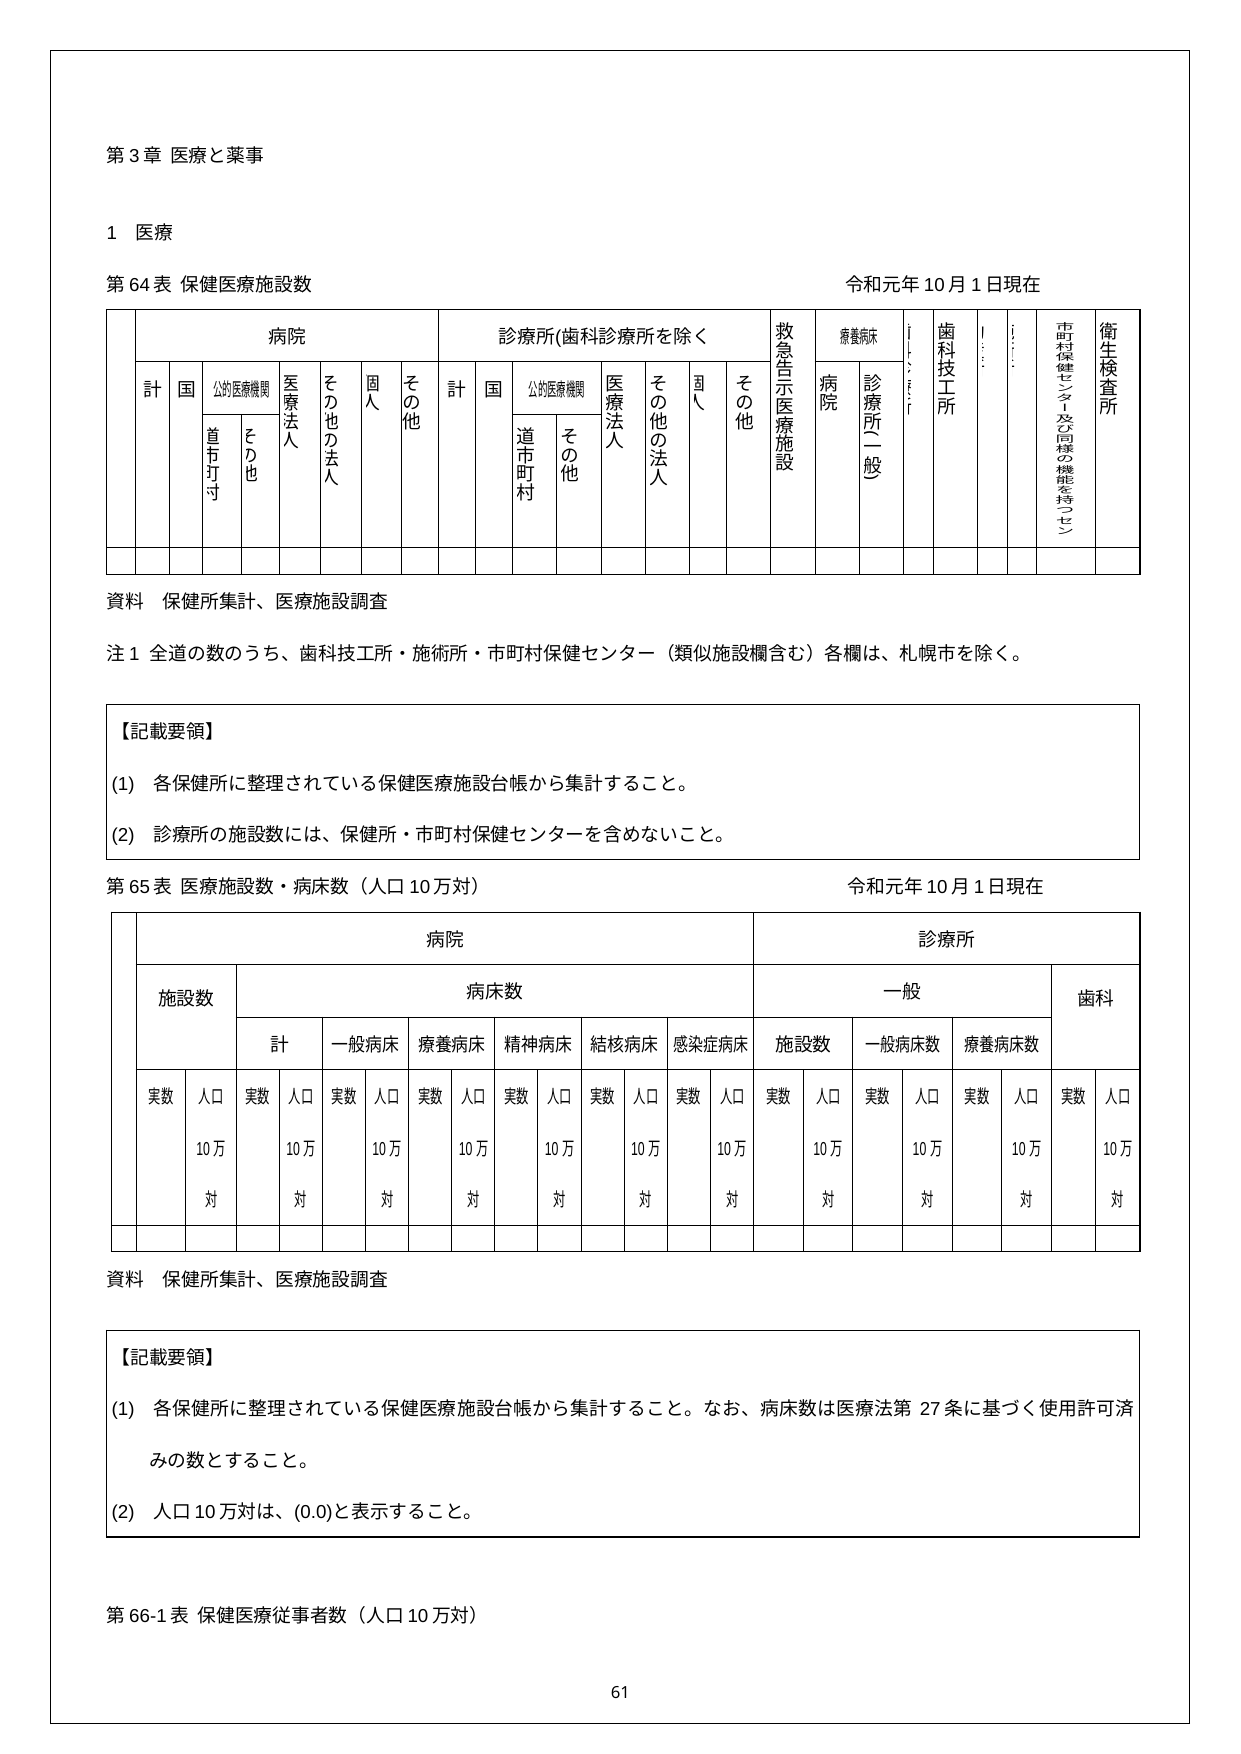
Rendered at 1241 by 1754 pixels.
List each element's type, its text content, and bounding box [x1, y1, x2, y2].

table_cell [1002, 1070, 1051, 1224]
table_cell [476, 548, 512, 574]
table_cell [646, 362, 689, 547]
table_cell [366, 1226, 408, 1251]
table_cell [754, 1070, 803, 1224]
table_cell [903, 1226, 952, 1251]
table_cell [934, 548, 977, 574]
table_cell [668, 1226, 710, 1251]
text 資料 保健所集計、医療施設調査 [106, 575, 1134, 626]
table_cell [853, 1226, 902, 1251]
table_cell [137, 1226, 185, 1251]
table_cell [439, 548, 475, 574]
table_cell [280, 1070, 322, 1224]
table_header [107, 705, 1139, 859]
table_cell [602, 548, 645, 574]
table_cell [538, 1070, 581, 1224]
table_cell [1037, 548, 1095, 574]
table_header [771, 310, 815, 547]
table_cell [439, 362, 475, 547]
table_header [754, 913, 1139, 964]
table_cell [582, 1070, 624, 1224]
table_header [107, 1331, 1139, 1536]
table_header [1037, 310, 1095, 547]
text 資料 保健所集計、医療施設調査 [106, 1252, 1134, 1304]
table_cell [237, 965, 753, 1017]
text 第3章 医療と薬事 [106, 129, 1134, 180]
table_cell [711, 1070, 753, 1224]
text 1 医療 [106, 206, 1134, 257]
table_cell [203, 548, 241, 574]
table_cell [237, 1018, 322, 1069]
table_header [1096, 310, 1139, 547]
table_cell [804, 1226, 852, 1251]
text 第64表 保健医療施設数 令和元年10月1日現在 [106, 257, 1134, 309]
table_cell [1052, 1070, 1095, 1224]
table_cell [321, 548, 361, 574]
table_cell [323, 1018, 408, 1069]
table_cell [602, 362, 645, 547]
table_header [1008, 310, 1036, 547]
text 第66-1表 保健医療従事者数（人口10万対） [106, 1589, 1134, 1640]
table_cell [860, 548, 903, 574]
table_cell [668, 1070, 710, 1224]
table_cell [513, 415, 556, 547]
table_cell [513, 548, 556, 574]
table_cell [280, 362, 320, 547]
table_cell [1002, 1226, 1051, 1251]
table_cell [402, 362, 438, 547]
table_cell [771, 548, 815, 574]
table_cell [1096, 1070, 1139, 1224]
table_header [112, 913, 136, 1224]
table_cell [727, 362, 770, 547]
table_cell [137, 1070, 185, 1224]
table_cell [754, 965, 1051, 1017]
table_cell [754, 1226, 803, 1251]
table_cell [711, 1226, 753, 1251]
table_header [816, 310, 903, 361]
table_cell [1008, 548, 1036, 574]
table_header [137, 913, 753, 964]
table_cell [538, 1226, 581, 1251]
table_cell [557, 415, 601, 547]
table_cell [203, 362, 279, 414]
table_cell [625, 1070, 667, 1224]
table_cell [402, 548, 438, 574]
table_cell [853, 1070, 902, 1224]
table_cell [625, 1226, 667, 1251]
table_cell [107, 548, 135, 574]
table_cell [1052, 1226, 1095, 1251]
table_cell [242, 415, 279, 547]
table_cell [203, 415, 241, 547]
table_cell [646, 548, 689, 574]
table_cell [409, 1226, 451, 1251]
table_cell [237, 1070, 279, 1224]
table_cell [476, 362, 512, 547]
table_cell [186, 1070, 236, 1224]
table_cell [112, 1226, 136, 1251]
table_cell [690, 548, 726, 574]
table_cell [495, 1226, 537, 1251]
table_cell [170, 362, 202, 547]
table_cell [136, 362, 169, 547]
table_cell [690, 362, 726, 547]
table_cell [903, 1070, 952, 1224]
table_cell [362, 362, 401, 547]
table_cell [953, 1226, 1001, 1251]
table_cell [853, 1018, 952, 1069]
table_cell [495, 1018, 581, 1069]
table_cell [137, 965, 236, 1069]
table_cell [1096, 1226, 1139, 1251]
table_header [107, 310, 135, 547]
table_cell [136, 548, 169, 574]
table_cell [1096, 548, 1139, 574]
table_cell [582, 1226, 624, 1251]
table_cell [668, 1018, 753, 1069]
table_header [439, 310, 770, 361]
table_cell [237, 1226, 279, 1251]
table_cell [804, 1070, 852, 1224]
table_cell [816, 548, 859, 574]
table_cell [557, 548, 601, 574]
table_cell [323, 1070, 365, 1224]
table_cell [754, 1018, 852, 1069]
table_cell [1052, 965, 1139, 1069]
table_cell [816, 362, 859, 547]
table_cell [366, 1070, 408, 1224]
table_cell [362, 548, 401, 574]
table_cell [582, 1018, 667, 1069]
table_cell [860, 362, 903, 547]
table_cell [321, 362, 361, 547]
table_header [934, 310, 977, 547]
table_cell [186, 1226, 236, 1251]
text 注1 全道の数のうち、歯科技工所・施術所・市町村保健センター（類似施設欄含む）各欄は、札幌市を除く。 [106, 626, 1134, 678]
text 第65表 医療施設数・病床数（人口10万対） 令和元年10月1日現在 [106, 860, 1134, 912]
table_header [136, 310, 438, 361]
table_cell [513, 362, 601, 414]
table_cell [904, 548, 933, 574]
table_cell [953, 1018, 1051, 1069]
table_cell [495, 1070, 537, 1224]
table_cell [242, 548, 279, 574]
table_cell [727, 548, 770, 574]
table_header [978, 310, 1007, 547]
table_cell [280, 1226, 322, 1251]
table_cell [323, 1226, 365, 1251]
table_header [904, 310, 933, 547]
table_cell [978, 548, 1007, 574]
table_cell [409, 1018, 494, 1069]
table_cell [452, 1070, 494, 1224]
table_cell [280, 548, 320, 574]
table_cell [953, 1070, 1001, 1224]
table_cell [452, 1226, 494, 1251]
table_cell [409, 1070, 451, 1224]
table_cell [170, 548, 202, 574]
